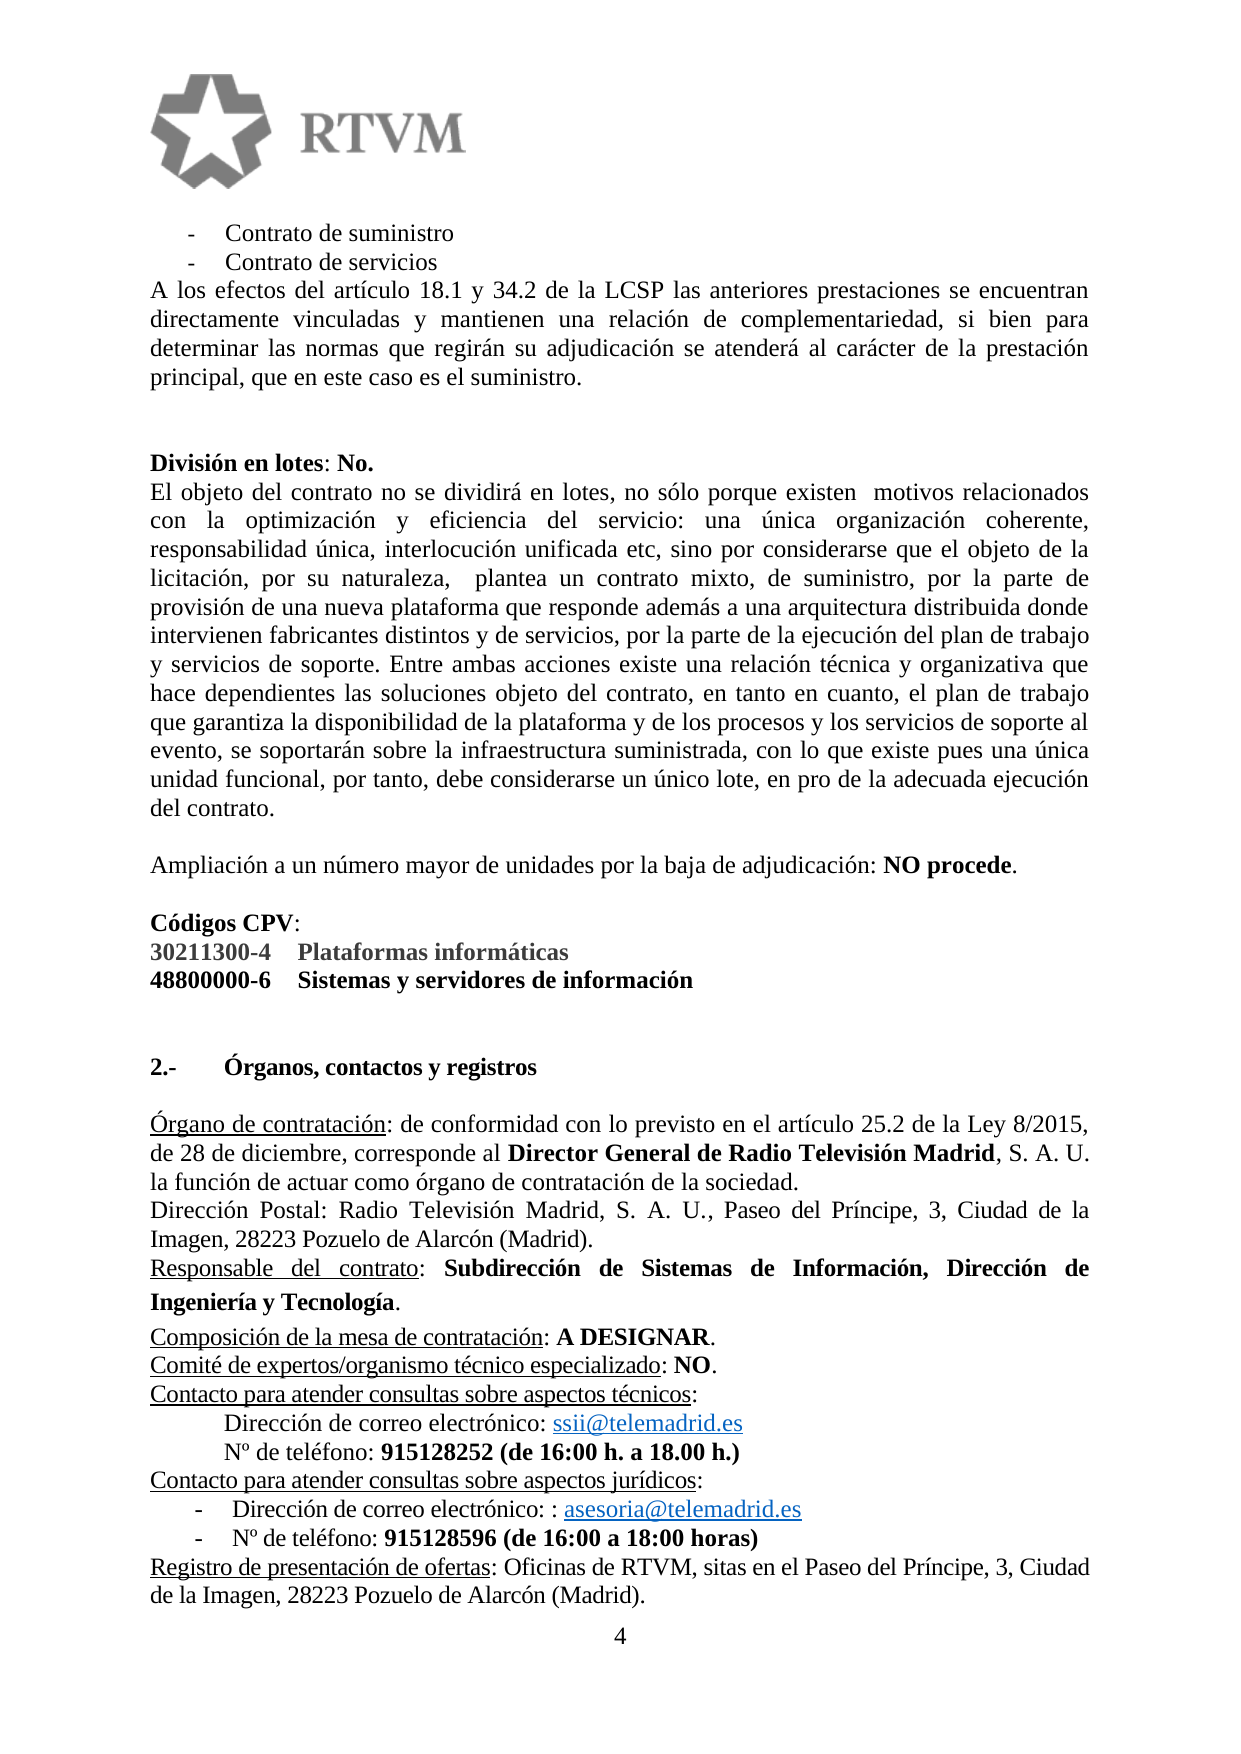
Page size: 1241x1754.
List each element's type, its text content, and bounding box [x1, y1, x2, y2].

list Nº de teléfono: 915128596 (de 16:00 a 18:00 horas) [194, 1523, 1090, 1552]
text Comité de expertos/organismo técnico especializado: NO. [150, 1351, 1090, 1379]
text Códigos CPV: [150, 908, 1090, 937]
list Contrato de servicios [187, 247, 1090, 275]
picture [150, 74, 466, 189]
list Contrato de suministro [187, 218, 1090, 247]
text Contacto para atender consultas sobre aspectos técnicos: [150, 1379, 1090, 1408]
text Dirección Postal: Radio Televisión Madrid, S. A. U., Paseo del Príncipe, 3, Ciudad de la Imagen, 28223 Pozuelo de Alarcón (Madrid). [150, 1195, 1090, 1253]
text Nº de teléfono: 915128252 (de 16:00 h. a 18.00 h.) [224, 1437, 1090, 1466]
text Composición de la mesa de contratación: A DESIGNAR. [150, 1322, 1090, 1351]
text 48800000-6 Sistemas y servidores de información [150, 965, 1090, 994]
text Responsable del contrato: Subdirección de Sistemas de Información, Dirección de Ingeniería y Tecnología. [150, 1253, 1090, 1316]
list Dirección de correo electrónico: : asesoria@telemadrid.es [194, 1494, 1090, 1523]
text Registro de presentación de ofertas: Oficinas de RTVM, sitas en el Paseo del Príncipe, 3, Ciudad de la Imagen, 28223 Pozuelo de Alarcón (Madrid). [150, 1552, 1090, 1609]
text 2.- Órganos, contactos y registros [150, 1052, 1090, 1080]
text División en lotes: No. [150, 448, 1090, 477]
text Dirección de correo electrónico: ssii@telemadrid.es [224, 1408, 1090, 1437]
text Ampliación a un número mayor de unidades por la baja de adjudicación: NO procede. [150, 850, 1090, 879]
text Órgano de contratación: de conformidad con lo previsto en el artículo 25.2 de la Ley 8/2015, de 28 de diciembre, corresponde al Director General de Radio Televisión Madrid, S. A. U. la función de actuar como órgano de contratación de la sociedad. [150, 1109, 1090, 1195]
text El objeto del contrato no se dividirá en lotes, no sólo porque existen motivos relacionados con la optimización y eficiencia del servicio: una única organización coherente, responsabilidad única, interlocución unificada etc, sino por considerarse que el objeto de la licitación, por su naturaleza, plantea un contrato mixto, de suministro, por la parte de provisión de una nueva plataforma que responde además a una arquitectura distribuida donde intervienen fabricantes distintos y de servicios, por la parte de la ejecución del plan de trabajo y servicios de soporte. Entre ambas acciones existe una relación técnica y organizativa que hace dependientes las soluciones objeto del contrato, en tanto en cuanto, el plan de trabajo que garantiza la disponibilidad de la plataforma y de los procesos y los servicios de soporte al evento, se soportarán sobre la infraestructura suministrada, con lo que existe pues una única unidad funcional, por tanto, debe considerarse un único lote, en pro de la adecuada ejecución del contrato. [150, 477, 1090, 822]
text Contacto para atender consultas sobre aspectos jurídicos: [150, 1466, 1090, 1494]
text A los efectos del artículo 18.1 y 34.2 de la LCSP las anteriores prestaciones se encuentran directamente vinculadas y mantienen una relación de complementariedad, si bien para determinar las normas que regirán su adjudicación se atenderá al carácter de la prestación principal, que en este caso es el suministro. [150, 275, 1090, 390]
text 30211300-4 Plataformas informáticas [150, 937, 1090, 965]
